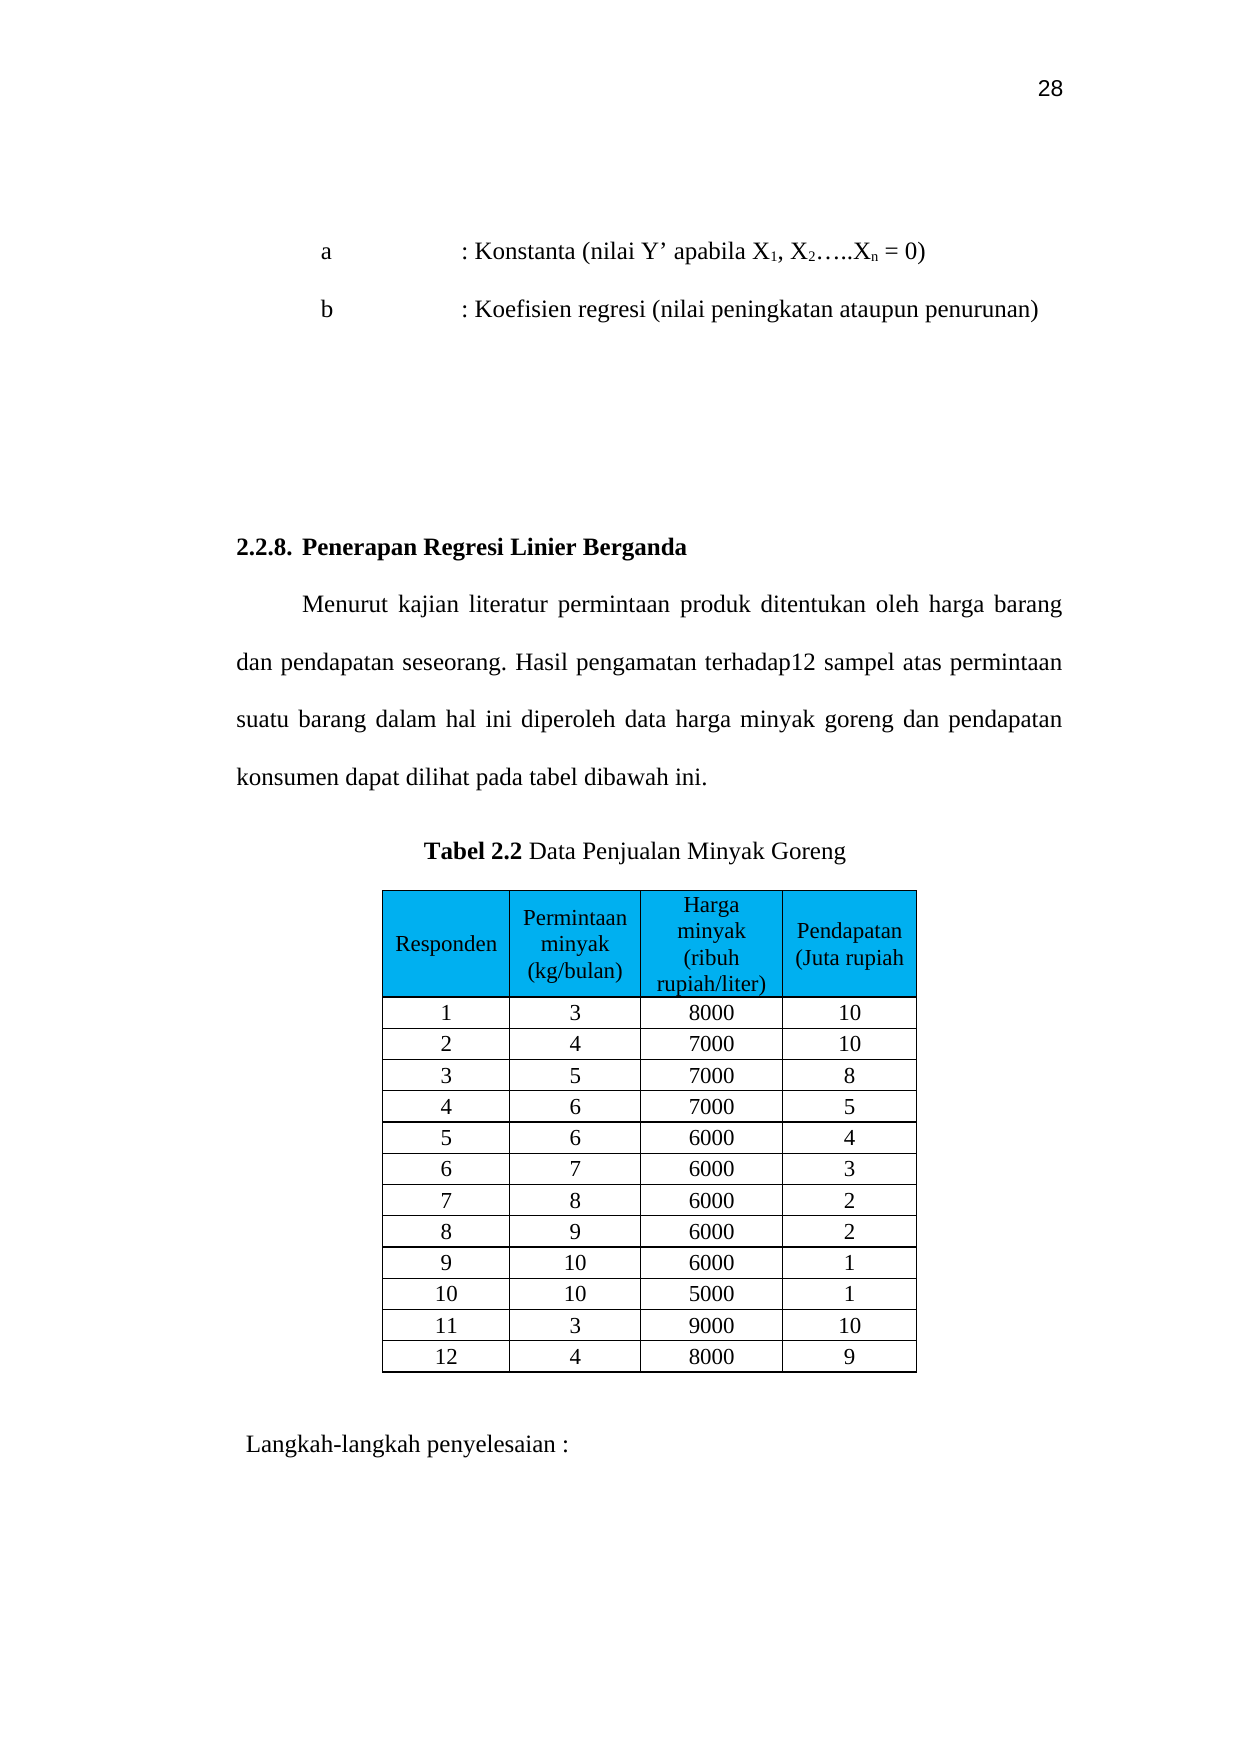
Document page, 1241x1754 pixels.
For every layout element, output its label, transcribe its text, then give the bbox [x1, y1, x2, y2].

text a : Konstanta (nilai Y’ apabila X1, X2…..Xn = 0) [321, 236, 1063, 265]
table_cell 5 [510, 1060, 640, 1090]
table_cell 2 [783, 1185, 916, 1215]
table_header Responden [383, 891, 509, 996]
table_cell 6000 [641, 1154, 782, 1184]
table_cell 6000 [641, 1216, 782, 1246]
table_cell 2 [783, 1216, 916, 1246]
table_header Permintaan minyak (kg/bulan) [510, 891, 640, 996]
table_cell 6 [510, 1123, 640, 1153]
table_cell 8000 [641, 998, 782, 1028]
table_cell 4 [510, 1341, 640, 1371]
table_cell 8 [510, 1185, 640, 1215]
table_cell 6000 [641, 1248, 782, 1278]
table_cell 10 [383, 1279, 509, 1309]
table_cell 7 [510, 1154, 640, 1184]
table_cell 9 [510, 1216, 640, 1246]
table_cell 10 [783, 1310, 916, 1340]
table_cell 10 [510, 1279, 640, 1309]
table_cell 5000 [641, 1279, 782, 1309]
table_cell 10 [783, 998, 916, 1028]
table_cell 6000 [641, 1185, 782, 1215]
text Tabel 2.2 Data Penjualan Minyak Goreng [236, 836, 1063, 864]
table_cell 4 [783, 1123, 916, 1153]
table_cell 3 [510, 1310, 640, 1340]
table_cell 7000 [641, 1060, 782, 1090]
text Menurut kajian literatur permintaan produk ditentukan oleh harga barang dan pendapatan seseorang. Hasil pengamatan terhadap12 sampel atas permintaan suatu barang dalam hal ini diperoleh data harga minyak goreng dan pendapatan konsumen dapat dilihat pada tabel dibawah ini. [236, 589, 1063, 790]
table_cell 1 [383, 998, 509, 1028]
table_cell 7 [383, 1185, 509, 1215]
table_cell 1 [783, 1248, 916, 1278]
table_cell 4 [383, 1091, 509, 1121]
table_cell 10 [510, 1248, 640, 1278]
table_cell 7000 [641, 1029, 782, 1059]
table_cell 9000 [641, 1310, 782, 1340]
table_cell 10 [783, 1029, 916, 1059]
table_cell 7000 [641, 1091, 782, 1121]
table_cell 3 [383, 1060, 509, 1090]
table_cell 2 [383, 1029, 509, 1059]
table_header Pendapatan (Juta rupiah [783, 891, 916, 996]
table_cell 5 [783, 1091, 916, 1121]
table_cell 1 [783, 1279, 916, 1309]
table_cell 6 [383, 1154, 509, 1184]
table_cell 8 [783, 1060, 916, 1090]
table_cell 3 [783, 1154, 916, 1184]
table_cell 8 [383, 1216, 509, 1246]
table_cell 9 [783, 1341, 916, 1371]
table_cell 9 [383, 1248, 509, 1278]
table_cell 11 [383, 1310, 509, 1340]
subtitle Penerapan Regresi Linier Berganda [236, 532, 1063, 560]
table_cell 12 [383, 1341, 509, 1371]
text Langkah-langkah penyelesaian : [236, 1429, 1063, 1458]
text b : Koefisien regresi (nilai peningkatan ataupun penurunan) [321, 294, 1063, 322]
table_cell 3 [510, 998, 640, 1028]
table_cell 4 [510, 1029, 640, 1059]
table_cell 6 [510, 1091, 640, 1121]
table_header Harga minyak (ribuh rupiah/liter) [641, 891, 782, 996]
table_cell 5 [383, 1123, 509, 1153]
table_cell 6000 [641, 1123, 782, 1153]
table_cell 8000 [641, 1341, 782, 1371]
